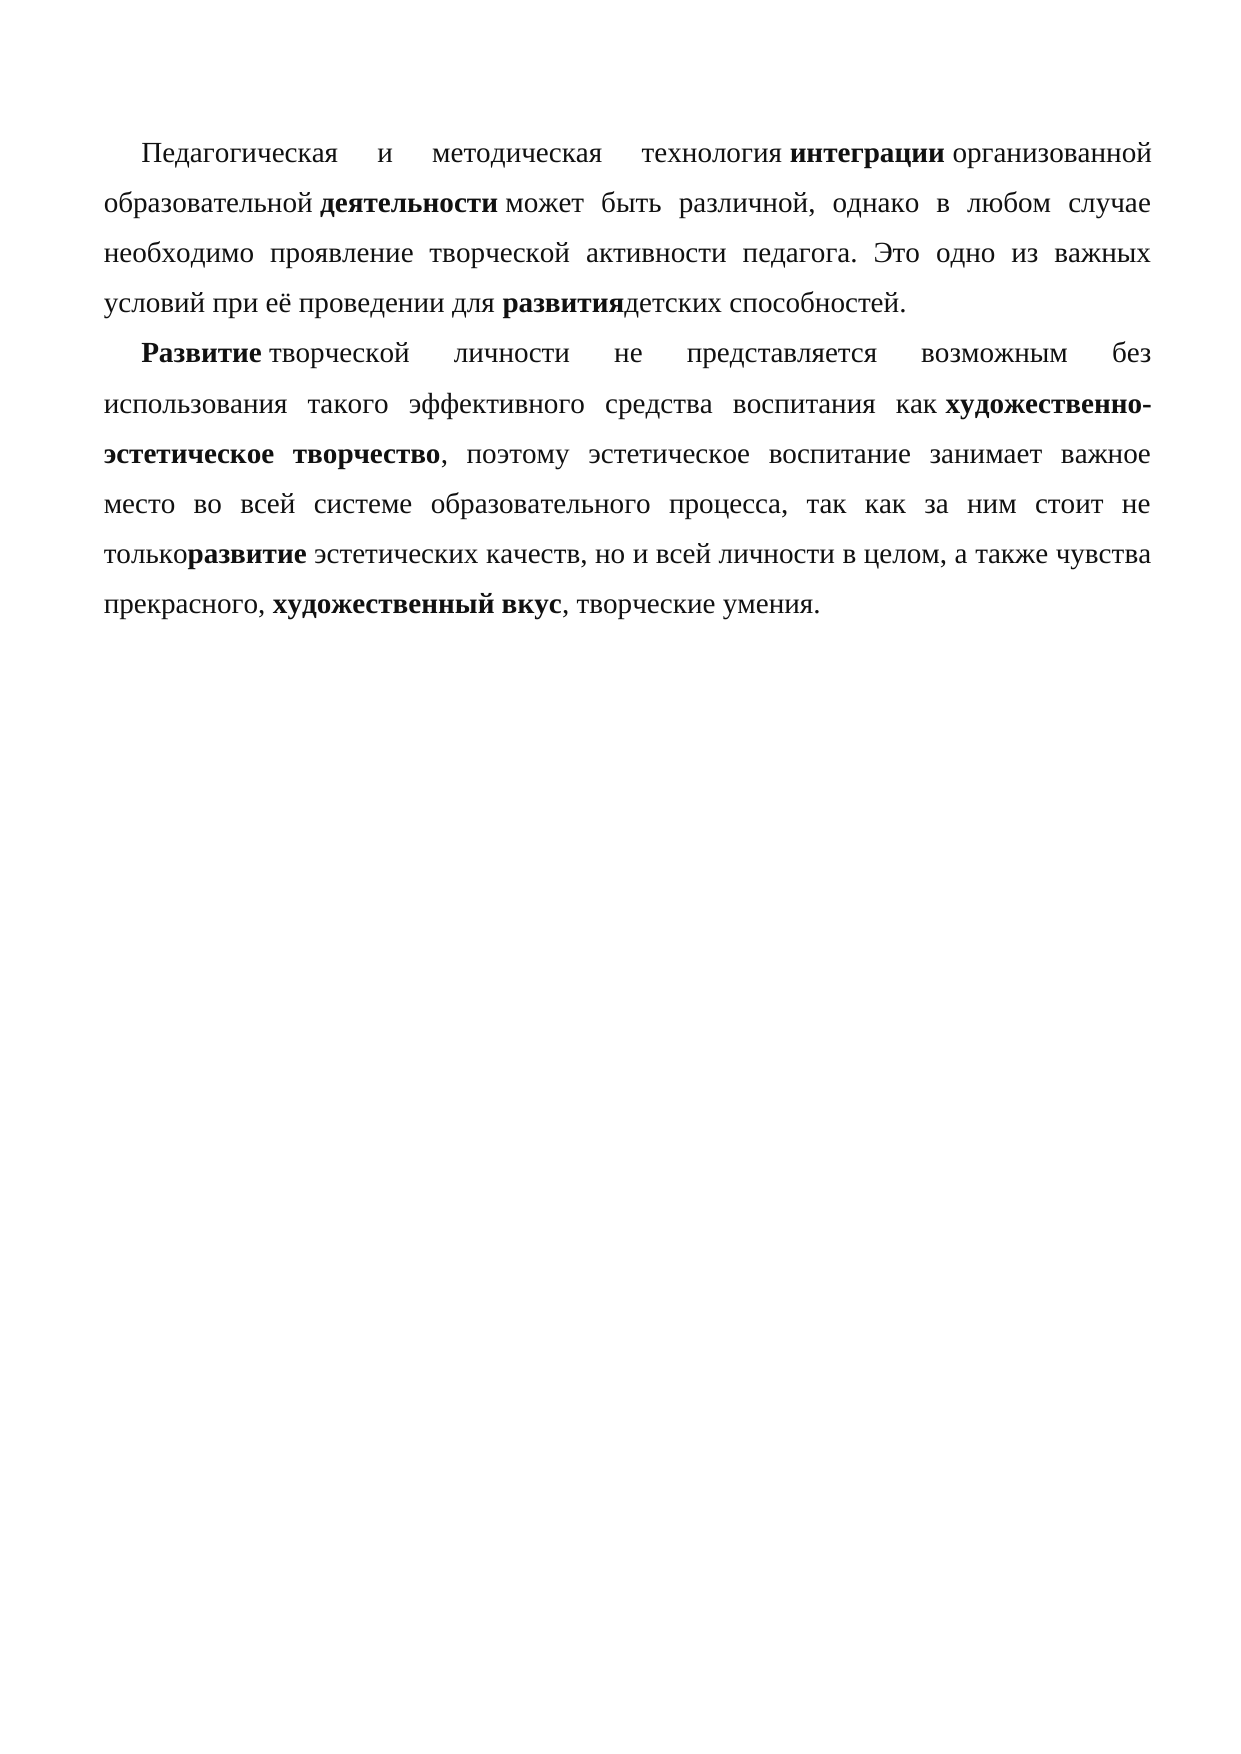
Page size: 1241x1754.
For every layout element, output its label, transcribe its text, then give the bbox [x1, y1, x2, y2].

text Развитие творческой личности не представляется возможным без использования такого эффективного средства воспитания как художественно-эстетическое творчество, поэтому эстетическое воспитание занимает важное место во всей системе образовательного процесса, так как за ним стоит не толькоразвитие эстетических качеств, но и всей личности в целом, а также чувства прекрасного, художественный вкус, творческие умения. [103, 319, 1152, 620]
text Педагогическая и методическая технология интеграции организованной образовательной деятельности может быть различной, однако в любом случае необходимо проявление творческой активности педагога. Это одно из важных условий при её проведении для развитиядетских способностей. [103, 118, 1152, 319]
